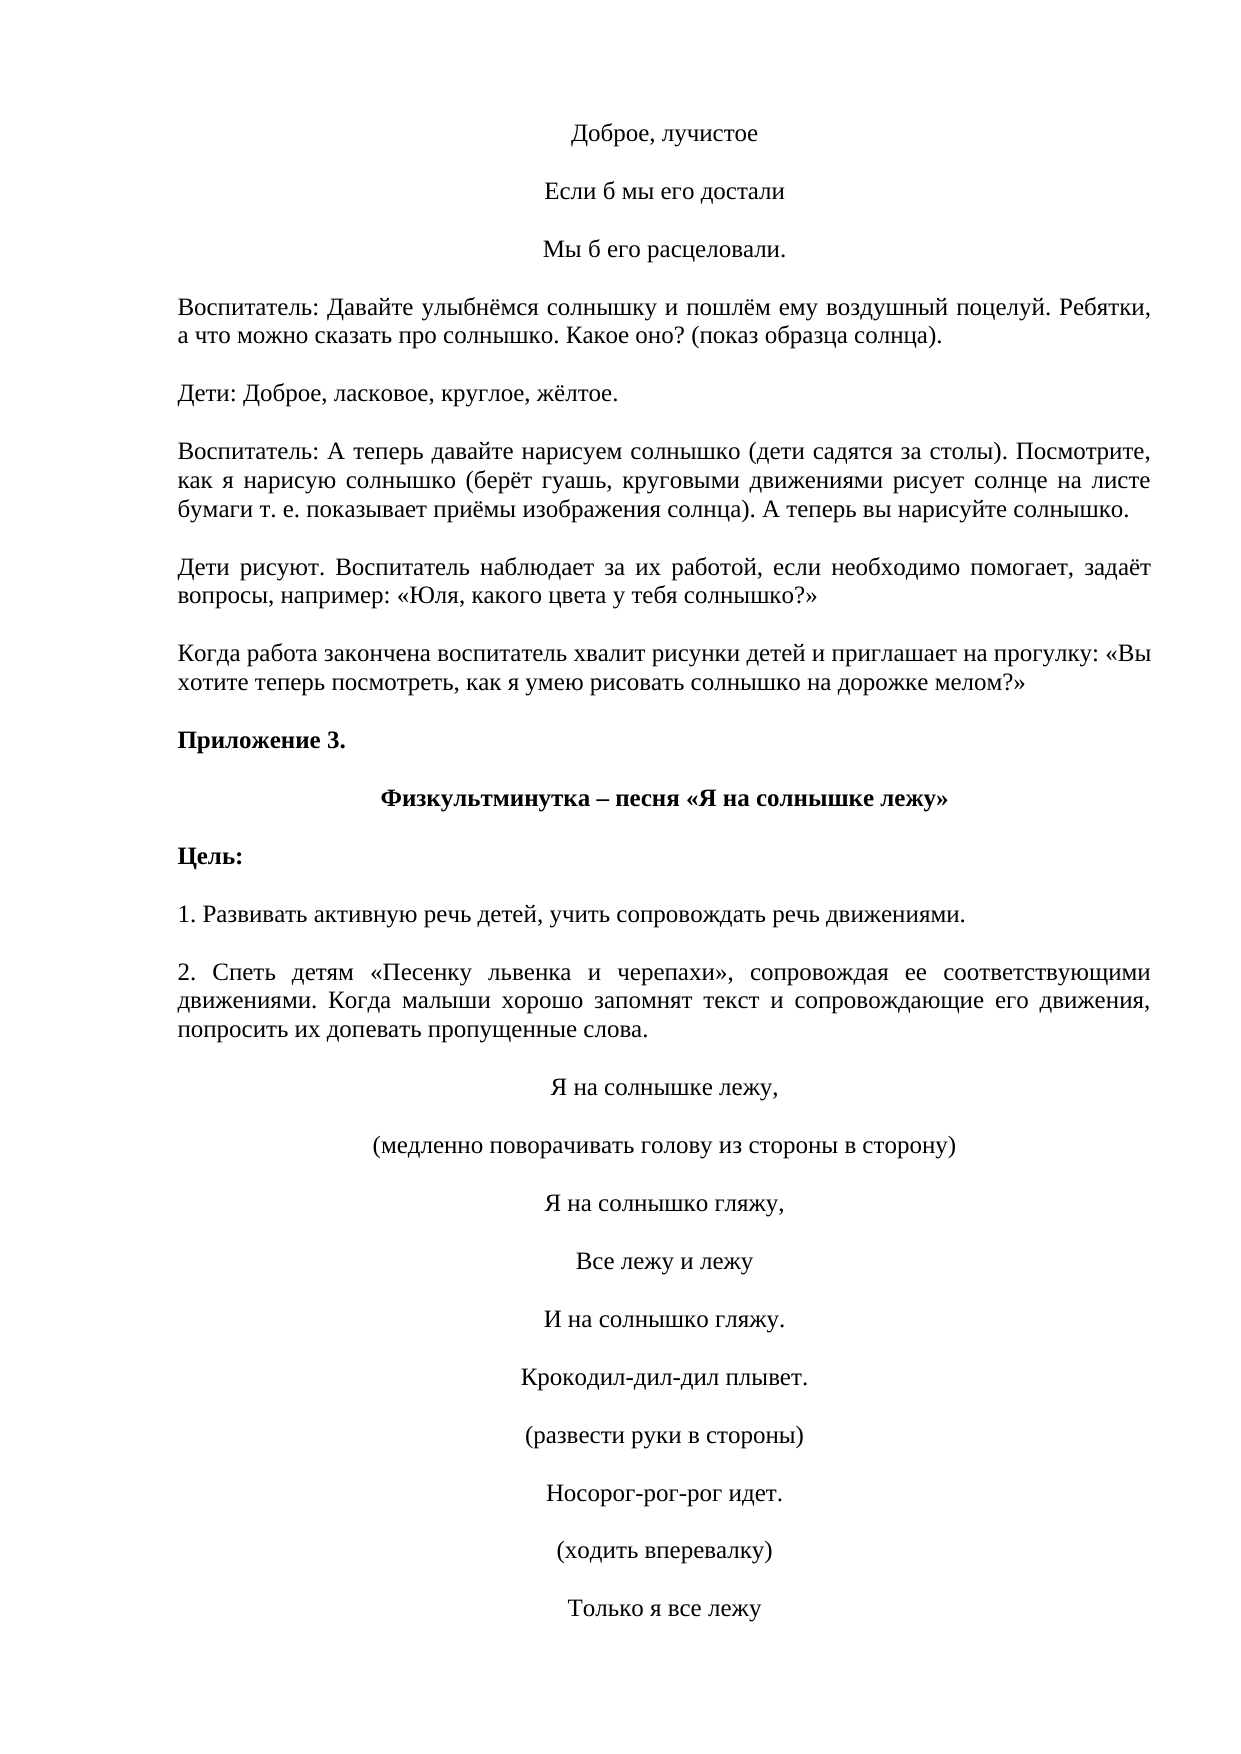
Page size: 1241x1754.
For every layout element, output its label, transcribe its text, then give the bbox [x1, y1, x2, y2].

text Крокодил-дил-дил плывет. [177, 1362, 1152, 1391]
text Воспитатель: А теперь давайте нарисуем солнышко (дети садятся за столы). Посмотрите, как я нарисую солнышко (берёт гуашь, круговыми движениями рисует солнце на листе бумаги т. е. показывает приёмы изображения солнца). А теперь вы нарисуйте солнышко. [177, 436, 1152, 523]
text Доброе, лучистое [177, 118, 1152, 147]
text Только я все лежу [177, 1593, 1152, 1622]
text Носорог-рог-рог идет. [177, 1478, 1152, 1506]
text Когда работа закончена воспитатель хвалит рисунки детей и приглашает на прогулку: «Вы хотите теперь посмотреть, как я умею рисовать солнышко на дорожке мелом?» [177, 638, 1152, 696]
text Цель: [177, 841, 1152, 870]
text Воспитатель: Давайте улыбнёмся солнышку и пошлём ему воздушный поцелуй. Ребятки, а что можно сказать про солнышко. Какое оно? (показ образца солнца). [177, 292, 1152, 349]
text (медленно поворачивать голову из стороны в сторону) [177, 1130, 1152, 1159]
text Я на солнышке лежу, [177, 1072, 1152, 1101]
text Физкультминутка – песня «Я на солнышке лежу» [177, 783, 1152, 812]
text 1. Развивать активную речь детей, учить сопровождать речь движениями. [177, 899, 1152, 928]
text 2. Спеть детям «Песенку львенка и черепахи», сопровождая ее соответствующими движениями. Когда малыши хорошо запомнят текст и сопровождающие его движения, попросить их допевать пропущенные слова. [177, 957, 1152, 1043]
text (развести руки в стороны) [177, 1420, 1152, 1448]
text Приложение 3. [177, 725, 1152, 754]
text (ходить вперевалку) [177, 1536, 1152, 1564]
text Если б мы его достали [177, 176, 1152, 205]
text Дети: Доброе, ласковое, круглое, жёлтое. [177, 378, 1152, 407]
text И на солнышко гляжу. [177, 1304, 1152, 1333]
text Все лежу и лежу [177, 1246, 1152, 1275]
text Дети рисуют. Воспитатель наблюдает за их работой, если необходимо помогает, задаёт вопросы, например: «Юля, какого цвета у тебя солнышко?» [177, 552, 1152, 609]
text Мы б его расцеловали. [177, 234, 1152, 263]
text Я на солнышко гляжу, [177, 1188, 1152, 1217]
